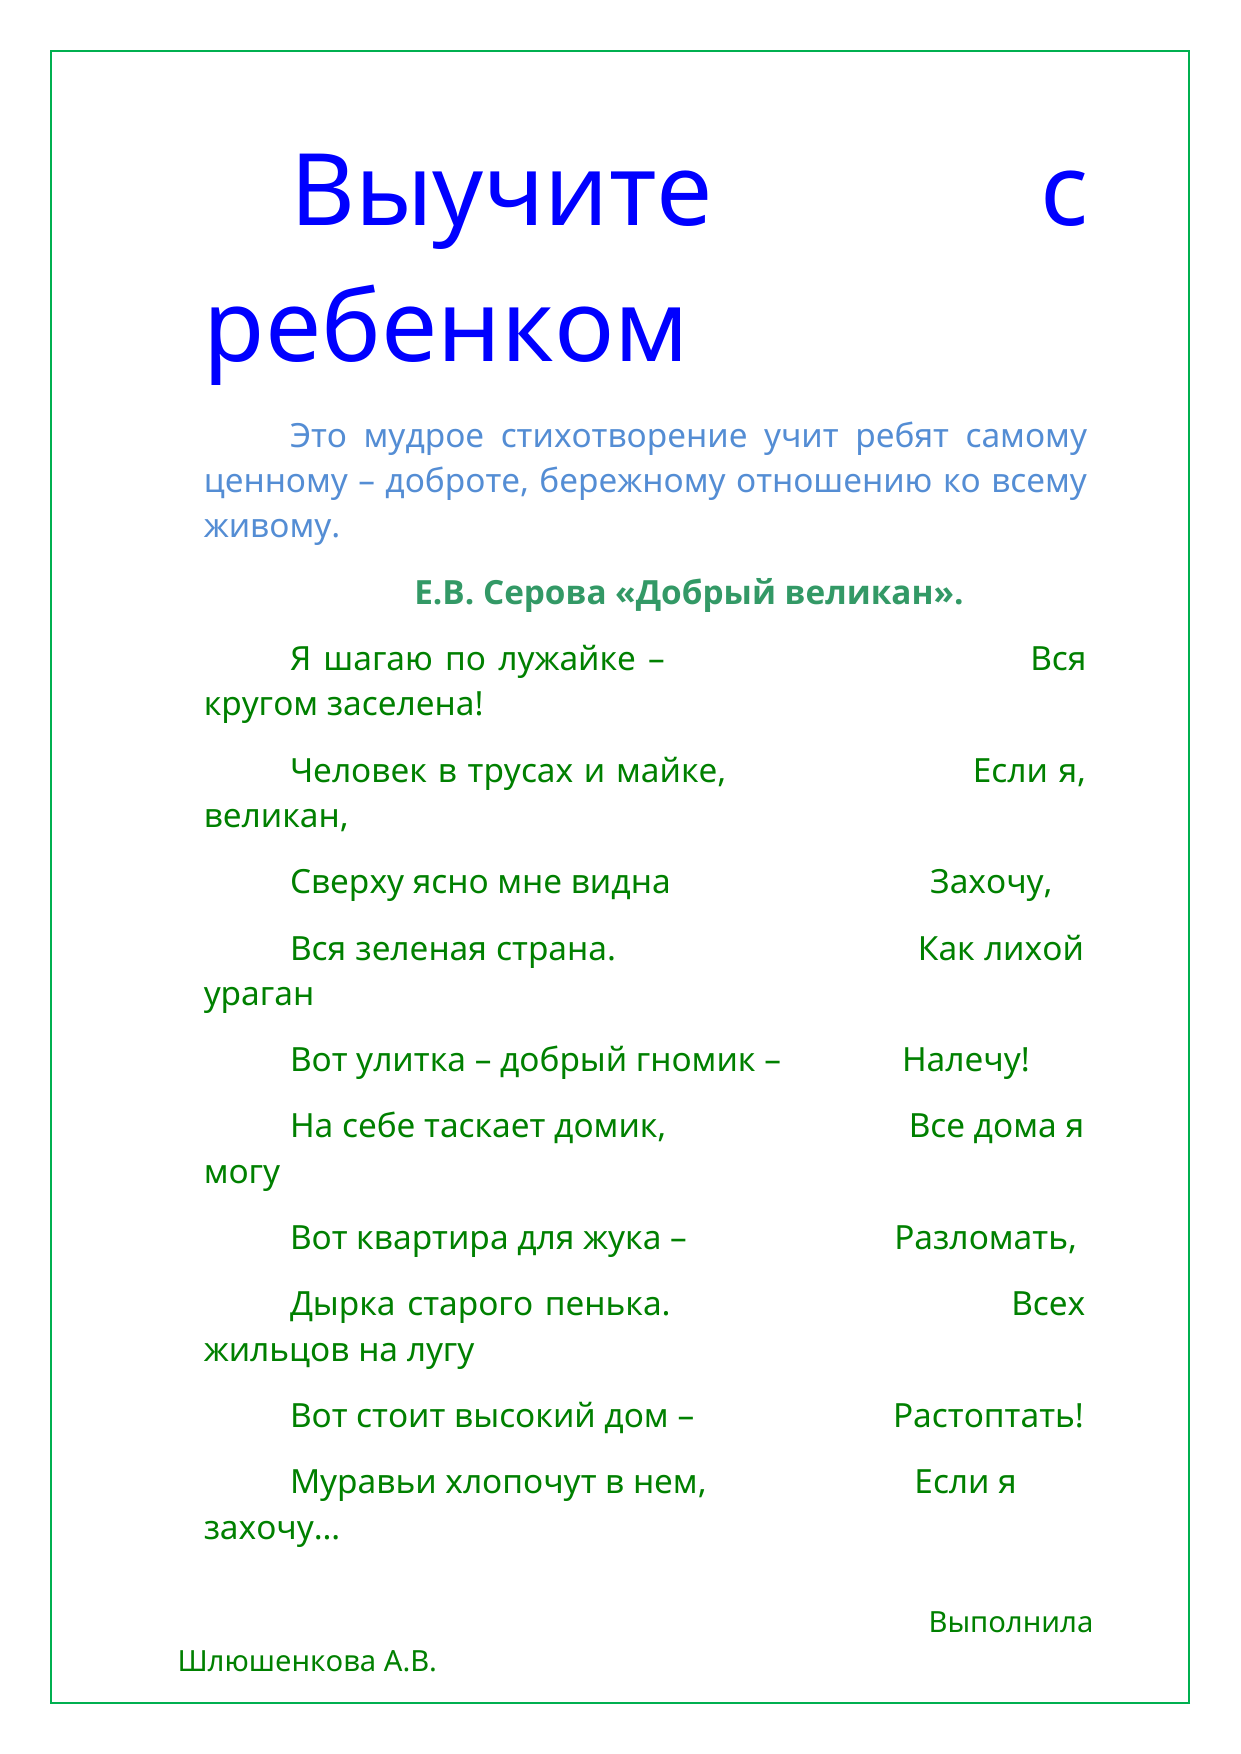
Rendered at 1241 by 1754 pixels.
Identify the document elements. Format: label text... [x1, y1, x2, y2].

text Дырка старого пенька. Всех жильцов на лугу [203, 1280, 1088, 1371]
text Человек в трусах и майке, Если я, великан, [203, 746, 1088, 837]
text На себе таскает домик, Все дома я могу [203, 1102, 1088, 1193]
text Это мудрое стихотворение учит ребят самому ценному – доброте, бережному отношению ко всему живому. [203, 411, 1088, 548]
text Я шагаю по лужайке – Вся кругом заселена! [203, 635, 1088, 726]
text Вся зеленая страна. Как лихой ураган [203, 924, 1088, 1015]
text Вот улитка – добрый гномик – Налечу! [203, 1036, 1088, 1081]
text Муравьи хлопочут в нем, Если я захочу… [203, 1458, 1088, 1549]
text Сверху ясно мне видна Захочу, [203, 858, 1088, 903]
text Вот квартира для жука – Разломать, [203, 1214, 1088, 1259]
text Вот стоит высокий дом – Растоптать! [203, 1392, 1088, 1437]
text Е.В. Серова «Добрый великан». [203, 568, 1088, 614]
text Выучите с ребенком [203, 118, 1088, 391]
